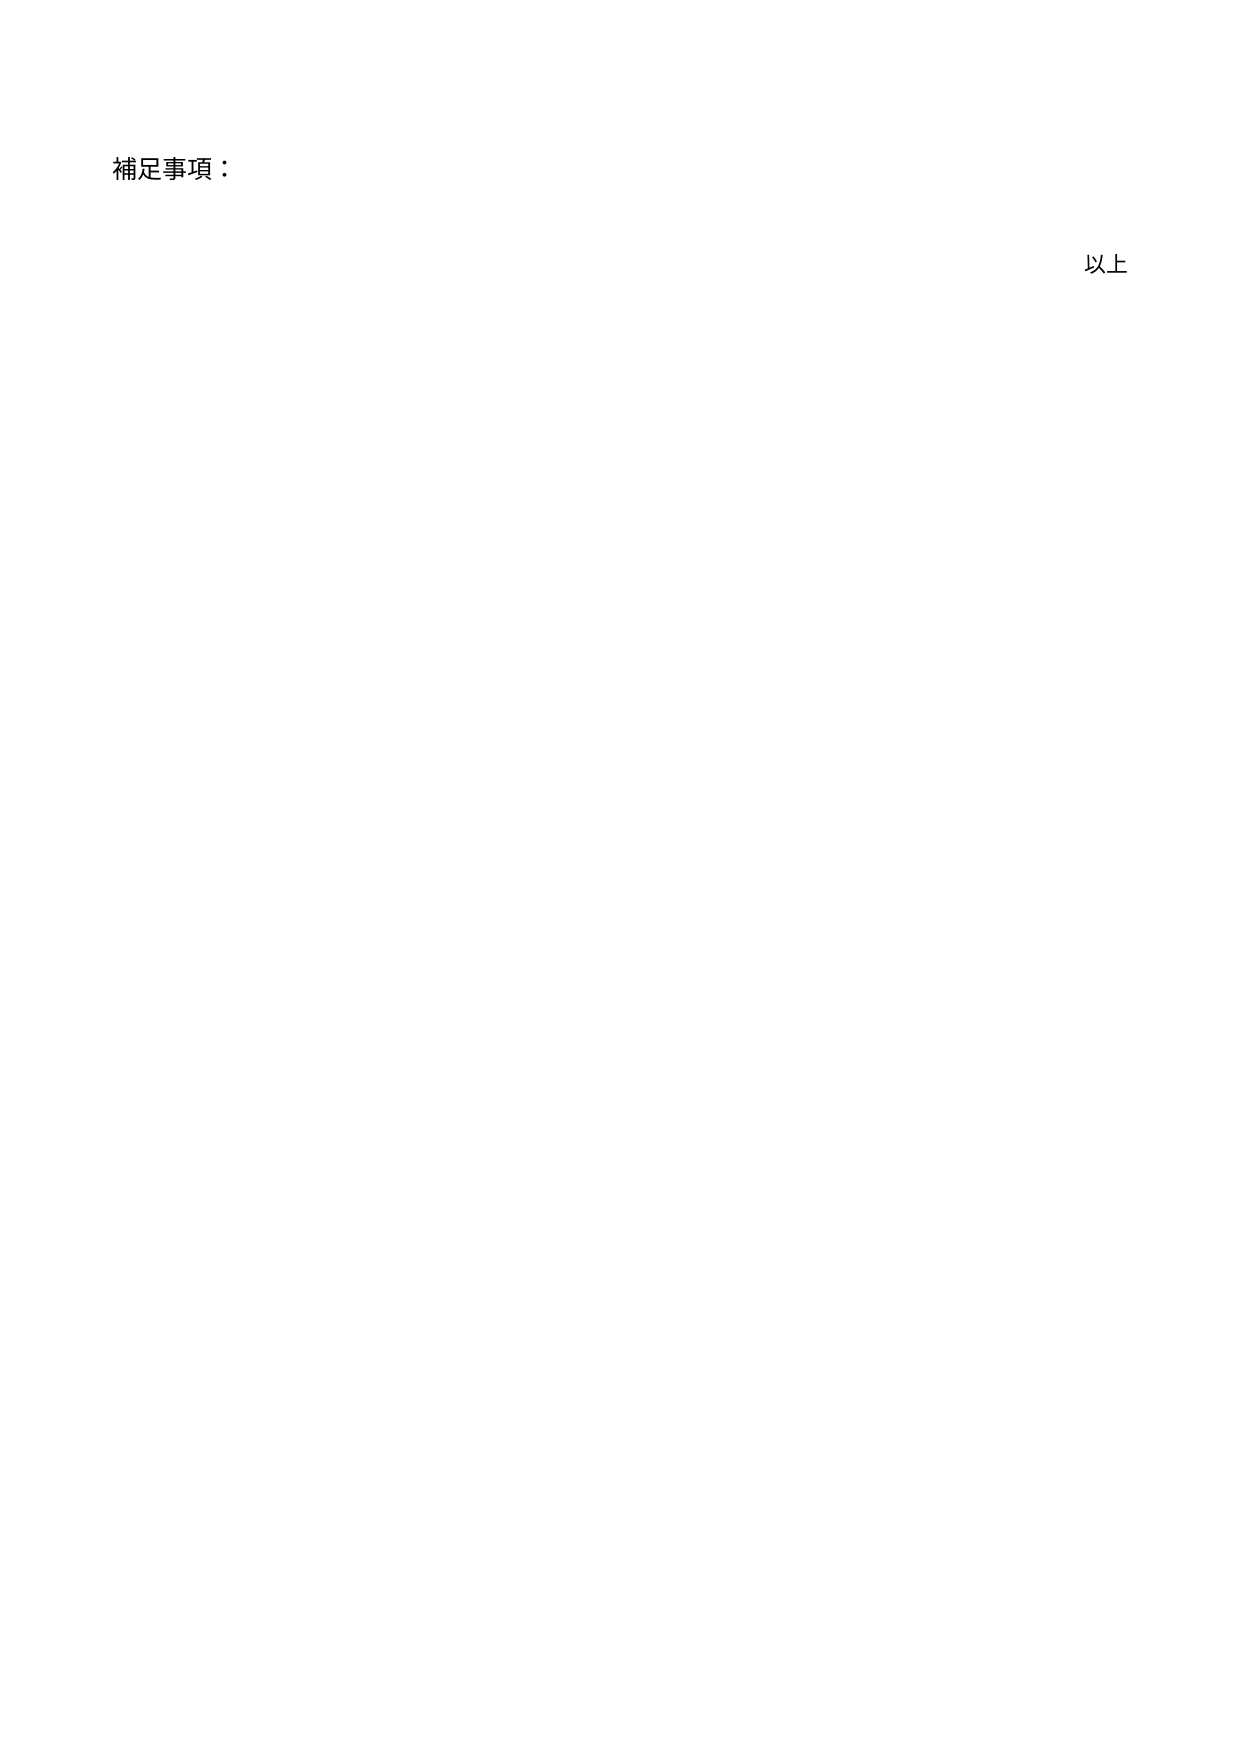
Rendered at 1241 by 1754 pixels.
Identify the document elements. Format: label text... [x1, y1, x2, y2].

text 以上 [112, 247, 1128, 279]
text 補足事項： [112, 150, 1128, 186]
